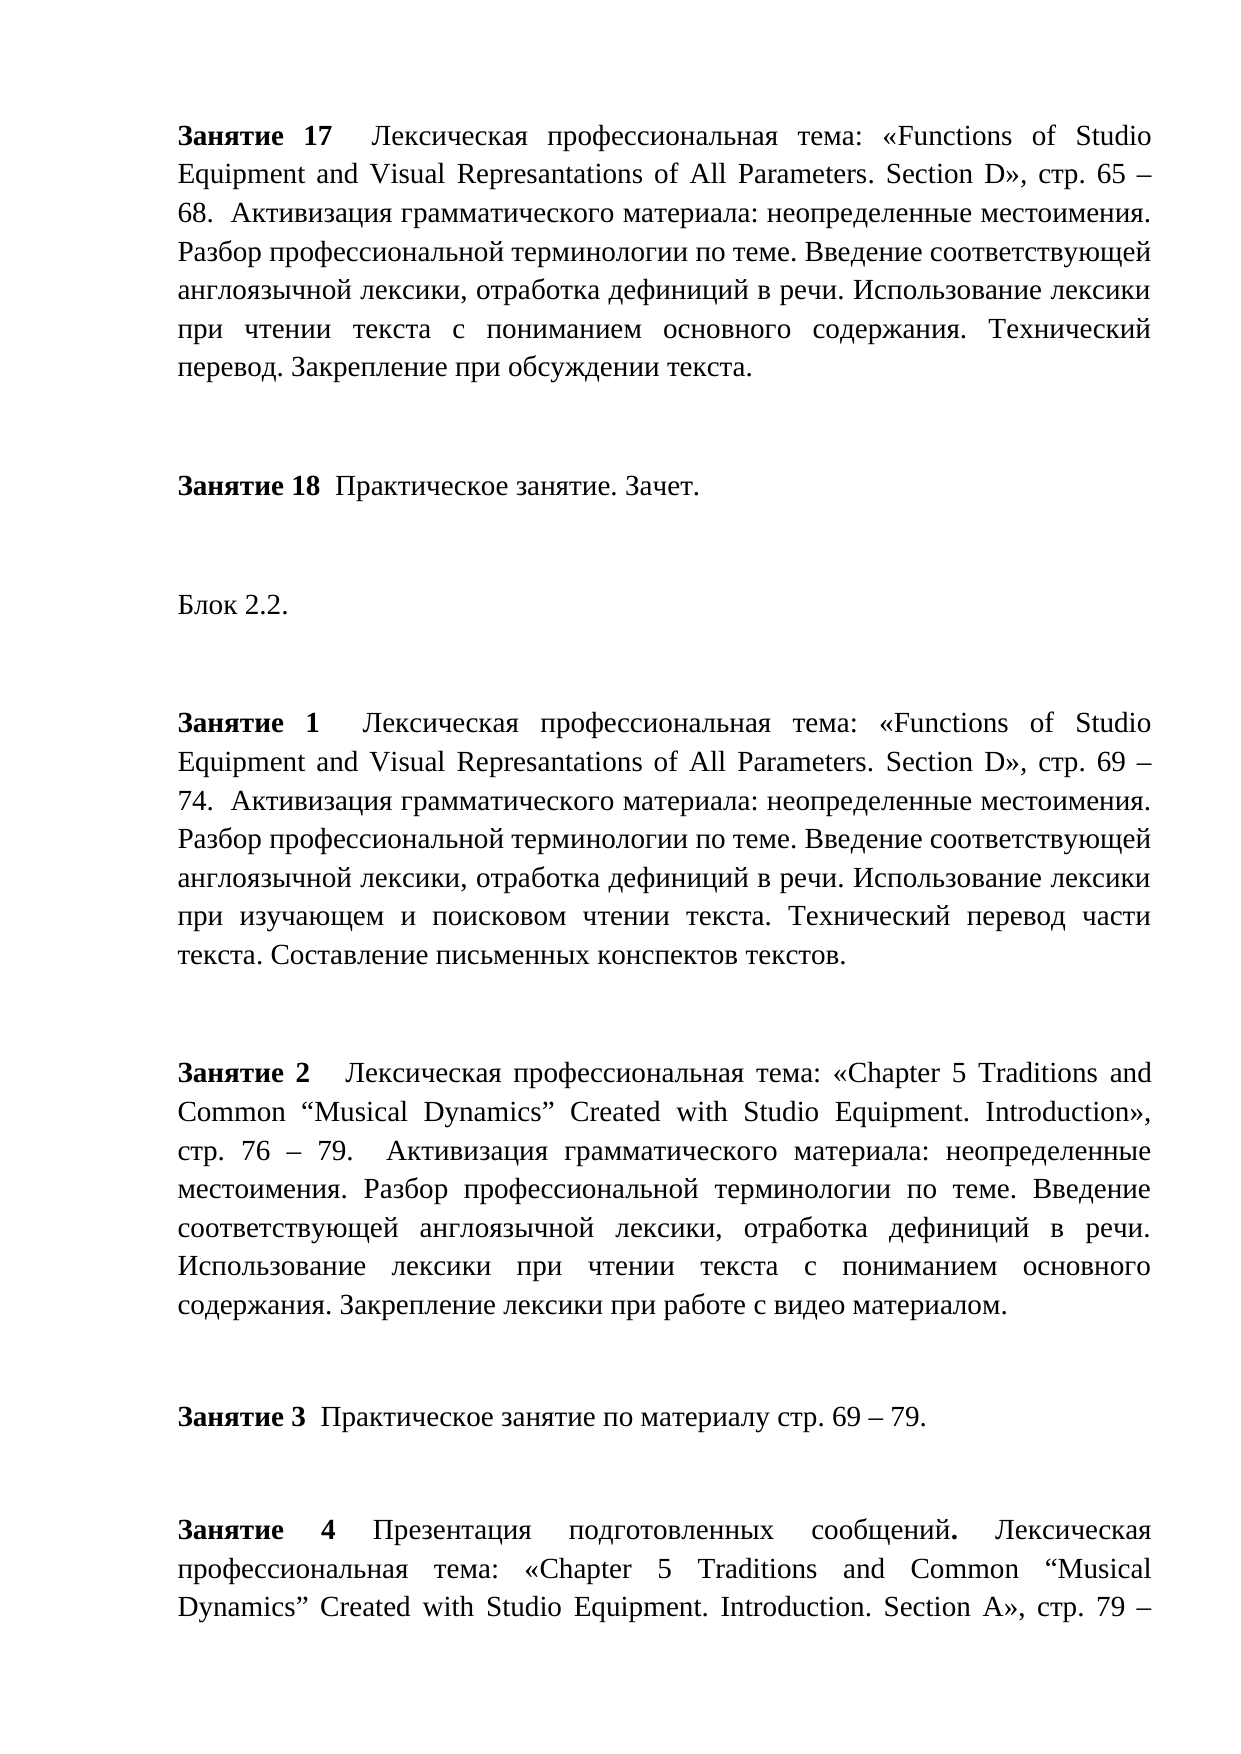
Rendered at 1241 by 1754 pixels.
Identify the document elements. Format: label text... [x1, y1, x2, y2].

text Занятие 17 Лексическая профессиональная тема: «Functions of Studio Equipment and Visual Represantations of All Parameters. Section D», стр. 65 – 68. Активизация грамматического материала: неопределенные местоимения. Разбор профессиональной терминологии по теме. Введение соответствующей англоязычной лексики, отработка дефиниций в речи. Использование лексики при чтении текста с пониманием основного содержания. Технический перевод. Закрепление при обсуждении текста. [177, 118, 1152, 383]
text Занятие 2 Лексическая профессиональная тема: «Chapter 5 Traditions and Common “Musical Dynamics” Created with Studio Equipment. Introduction», стр. 76 – 79. Активизация грамматического материала: неопределенные местоимения. Разбор профессиональной терминологии по теме. Введение соответствующей англоязычной лексики, отработка дефиниций в речи. Использование лексики при чтении текста с пониманием основного содержания. Закрепление лексики при работе с видео материалом. [177, 1056, 1152, 1320]
text Занятие 3 Практическое занятие по материалу стр. 69 – 79. [177, 1399, 1152, 1433]
text Занятие 1 Лексическая профессиональная тема: «Functions of Studio Equipment and Visual Represantations of All Parameters. Section D», стр. 69 – 74. Активизация грамматического материала: неопределенные местоимения. Разбор профессиональной терминологии по теме. Введение соответствующей англоязычной лексики, отработка дефиниций в речи. Использование лексики при изучающем и поисковом чтении текста. Технический перевод части текста. Составление письменных конспектов текстов. [177, 706, 1152, 970]
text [177, 1512, 1152, 1623]
text Блок 2.2. [177, 587, 1152, 620]
text Занятие 18 Практическое занятие. Зачет. [177, 468, 1152, 502]
